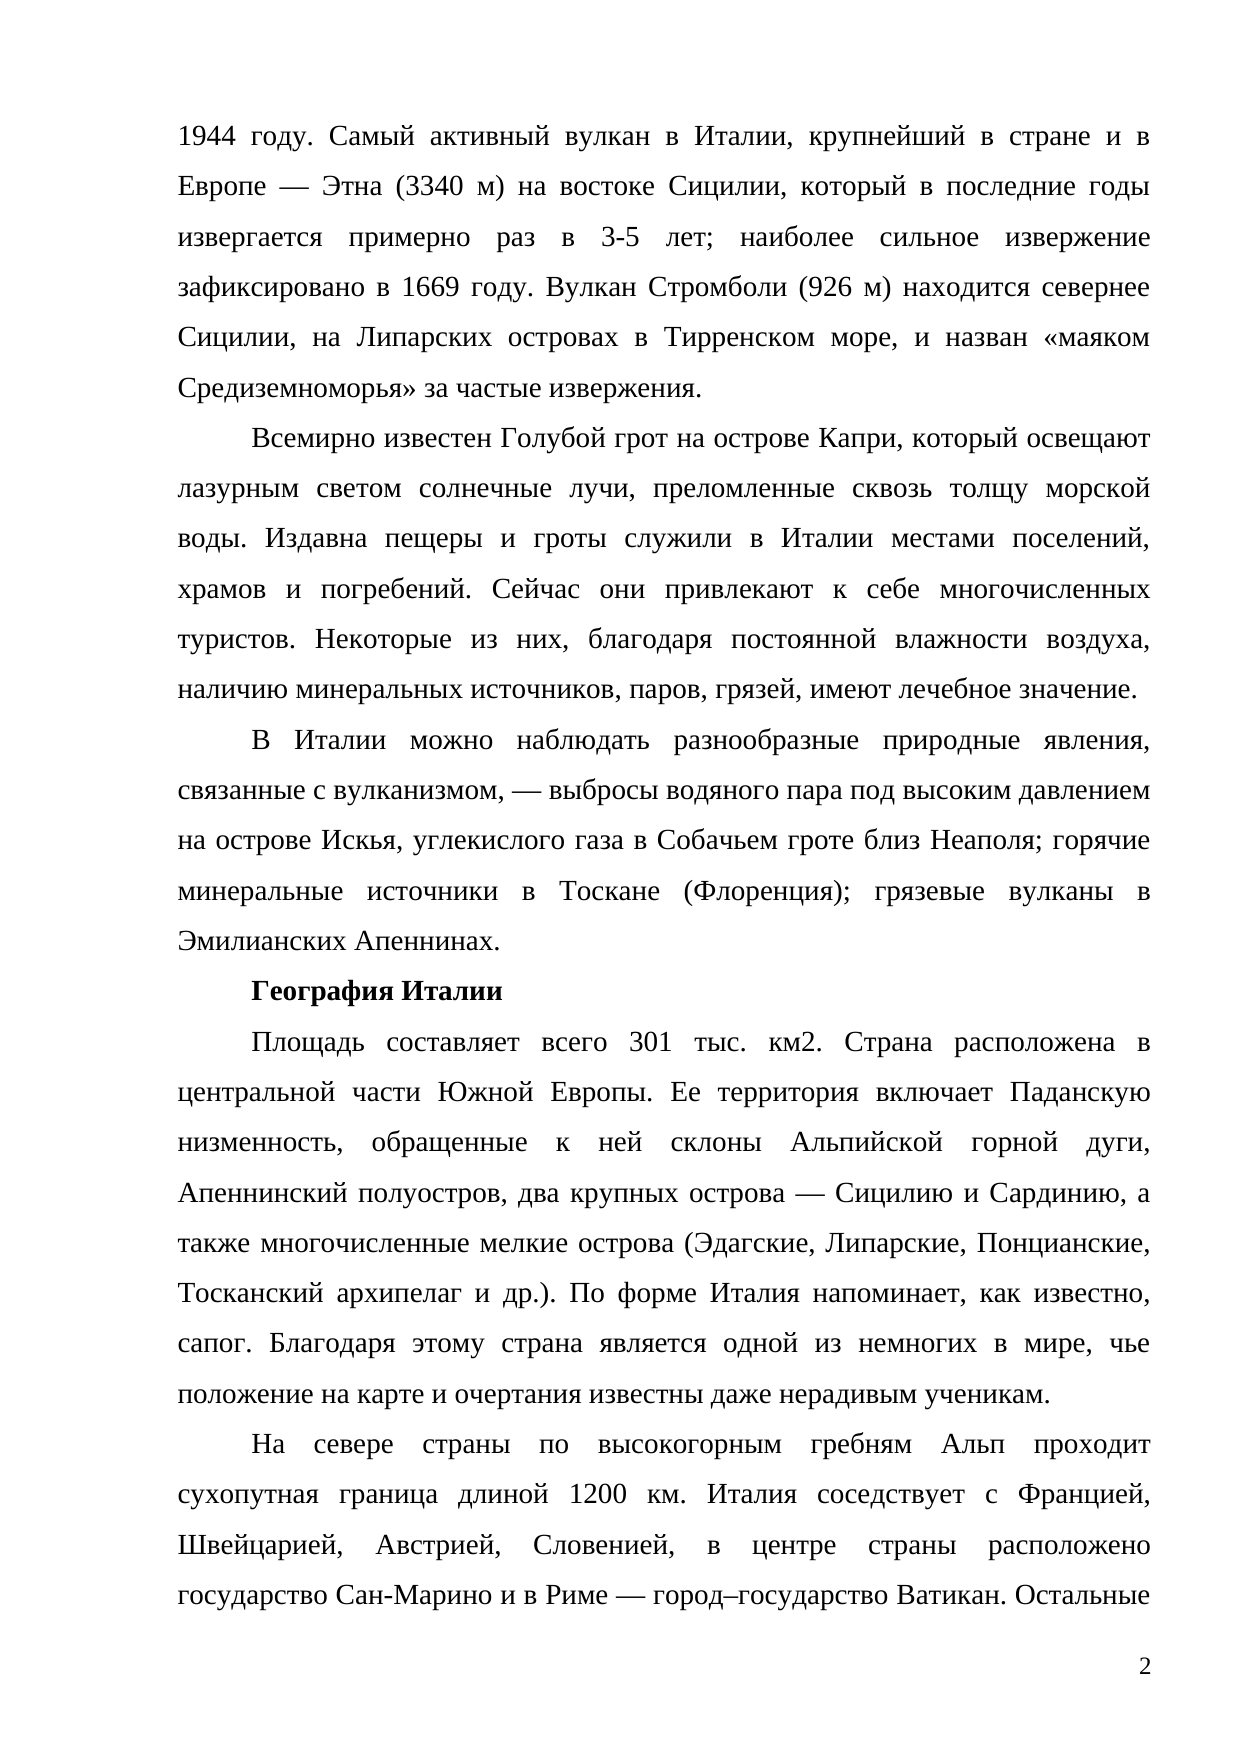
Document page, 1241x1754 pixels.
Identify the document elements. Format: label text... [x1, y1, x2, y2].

text География Италии [177, 973, 1152, 1007]
text Площадь составляет всего 301 тыс. км2. Страна расположена в центральной части Южной Европы. Ее территория включает Паданскую низменность, обращенные к ней склоны Альпийской горной дуги, Апеннинский полуостров, два крупных острова — Сицилию и Сардинию, а также многочисленные мелкие острова (Эдагские, Липарские, Понцианские, Тосканский архипелаг и др.). По форме Италия напоминает, как известно, сапог. Благодаря этому страна является одной из немногих в мире, чье положение на карте и очертания известны даже нерадивым ученикам. [177, 1024, 1152, 1409]
text Всемирно известен Голубой грот на острове Капри, который освещают лазурным светом солнечные лучи, преломленные сквозь толщу морской воды. Издавна пещеры и гроты служили в Италии местами поселений, храмов и погребений. Сейчас они привлекают к себе многочисленных туристов. Некоторые из них, благодаря постоянной влажности воздуха, наличию минеральных источников, паров, грязей, имеют лечебное значение. [177, 420, 1152, 705]
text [177, 118, 1152, 403]
text В Италии можно наблюдать разнообразные природные явления, связанные с вулканизмом, — выбросы водяного пара под высоким давлением на острове Искья, углекислого газа в Собачьем гроте близ Неаполя; горячие минеральные источники в Тоскане (Флоренция); грязевые вулканы в Эмилианских Апеннинах. [177, 722, 1152, 957]
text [177, 1426, 1152, 1611]
